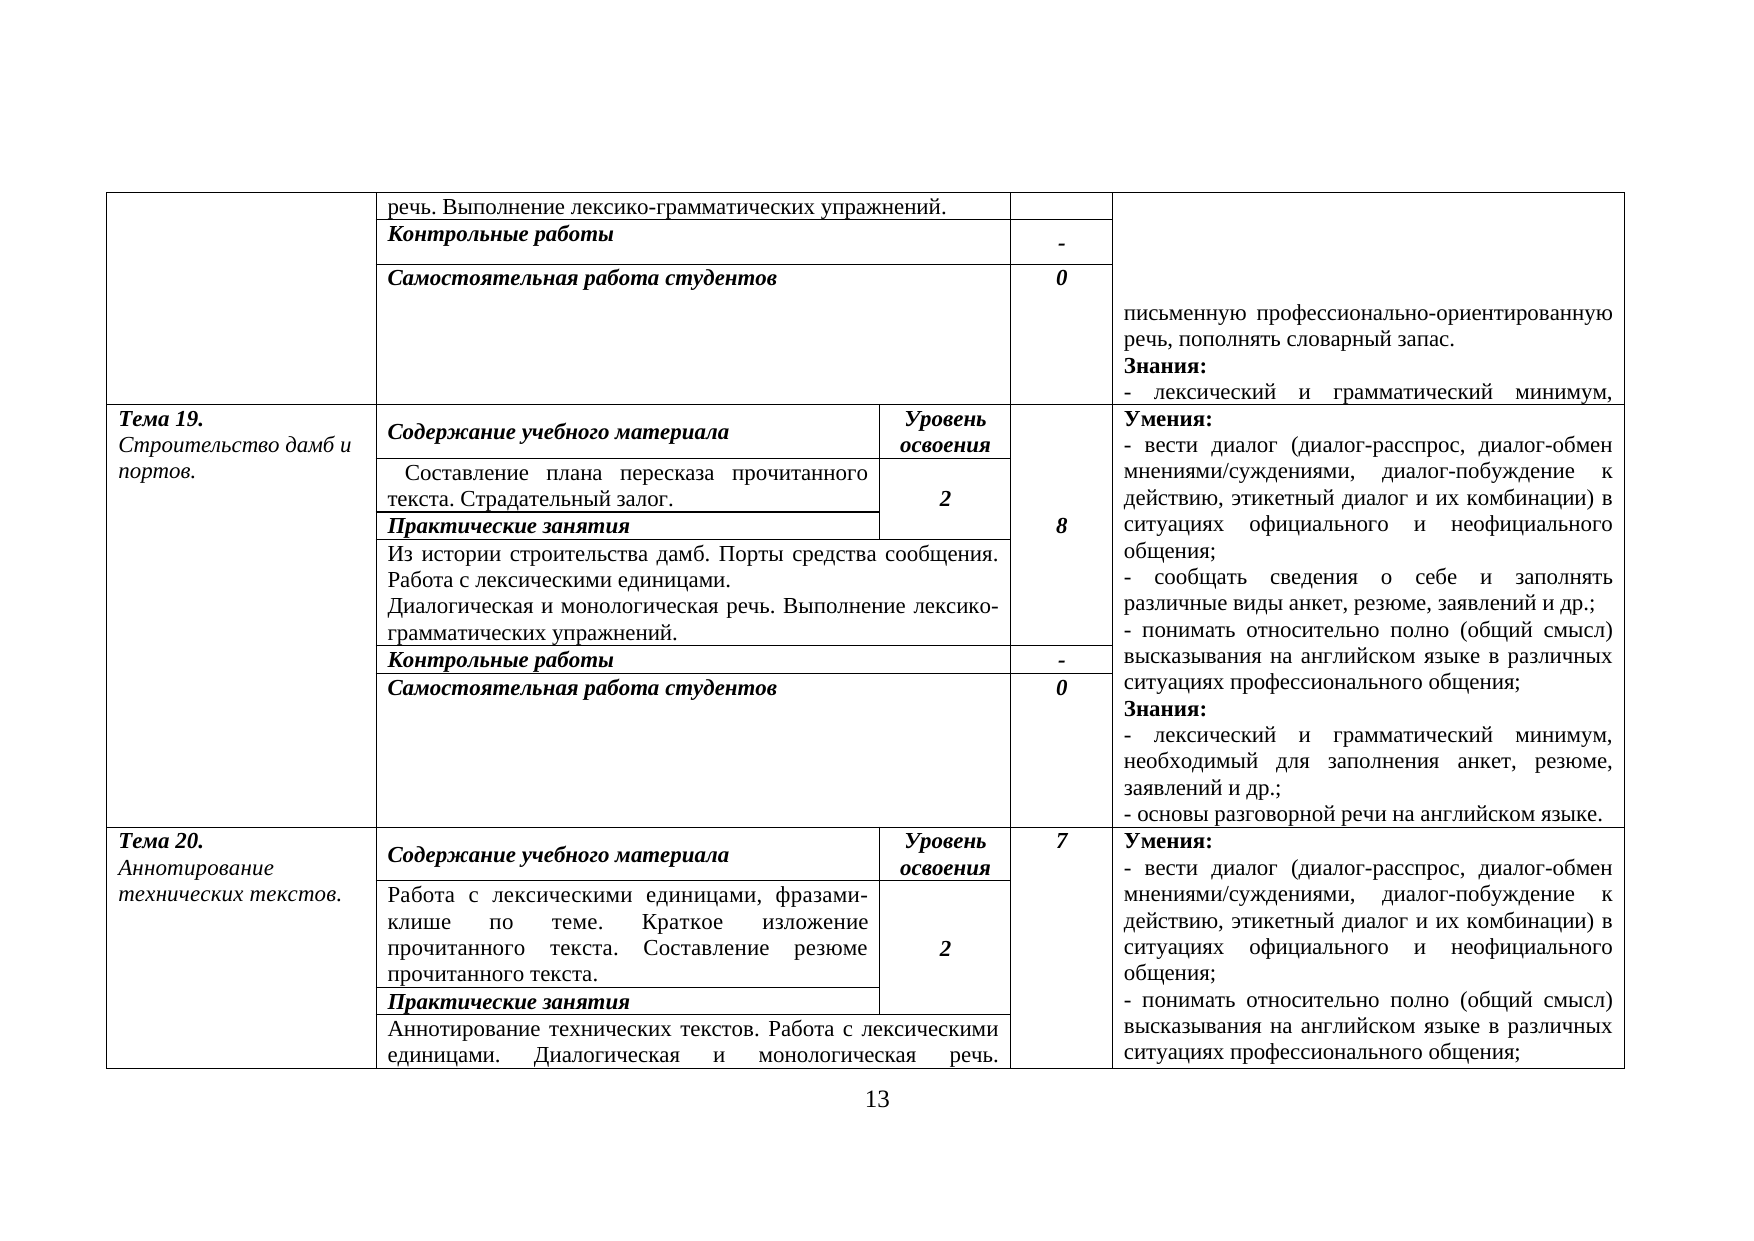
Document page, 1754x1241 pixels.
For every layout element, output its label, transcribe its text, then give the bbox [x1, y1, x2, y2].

table_cell - [1011, 220, 1112, 263]
table_cell 0 [1011, 674, 1112, 827]
table_cell 7 [1011, 828, 1112, 1068]
table_cell Из истории строительства дамб. Порты средства сообщения. Работа с лексическими единицами. Диалогическая и монологическая речь. Выполнение лексико-грамматических упражнений. [377, 540, 1010, 645]
table_cell 2 [880, 881, 1010, 1014]
table_cell Уровень освоения [880, 405, 1010, 458]
table_cell 8 [1011, 405, 1112, 645]
table_cell Умения: - вести диалог (диалог-расспрос, диалог-обмен мнениями/суждениями, диалог-побуждение к действию, этикетный диалог и их комбинации) в ситуациях официального и неофициального общения; - понимать относительно полно (общий смысл) высказывания на английском языке в различных ситуациях профессионального общения; - вести деловую переписку; - самостоятельно совершенствовать устную и письменную профессионально-ориентированную речь, пополнять словарный запас. Знания: - основы разговорной речи на английском языке; [1113, 828, 1624, 1068]
table_cell Работа с лексическими единицами, фразами-клише по теме. Краткое изложение прочитанного текста. Составление резюме прочитанного текста. [377, 881, 879, 987]
table_cell Тема 20. Аннотирование технических текстов. [107, 828, 376, 1068]
table_cell 2 [880, 459, 1010, 539]
table_cell Практические занятия [377, 513, 879, 539]
table_cell Практические занятия [377, 988, 879, 1014]
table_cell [377, 1015, 1010, 1068]
table_cell Умения: - вести диалог (диалог-расспрос, диалог-обмен мнениями/суждениями, диалог-побуждение к действию, этикетный диалог и их комбинации) в ситуациях официального и неофициального общения; - сообщать сведения о себе и заполнять различные виды анкет, резюме, заявлений и др.; - понимать относительно полно (общий смысл) высказывания на английском языке в различных ситуациях профессионального общения; Знания: - лексический и грамматический минимум, необходимый для заполнения анкет, резюме, заявлений и др.; - основы разговорной речи на английском языке. [1113, 405, 1624, 827]
table_cell 0 [1011, 265, 1112, 404]
table_cell Самостоятельная работа студентов [377, 674, 1010, 827]
table_cell Контрольные работы [377, 646, 1010, 673]
table_cell Составление плана пересказа прочитанного текста. Страдательный залог. [377, 459, 879, 511]
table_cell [377, 193, 1010, 219]
table_cell Содержание учебного материала [377, 828, 879, 880]
table_cell Самостоятельная работа студентов [377, 265, 1010, 404]
table_cell Контрольные работы [377, 220, 1010, 263]
table_cell Содержание учебного материала [377, 405, 879, 458]
table_cell - [1011, 646, 1112, 673]
table_cell Тема 19. Строительство дамб и портов. [107, 405, 376, 827]
table_cell Уровень освоения [880, 828, 1010, 880]
